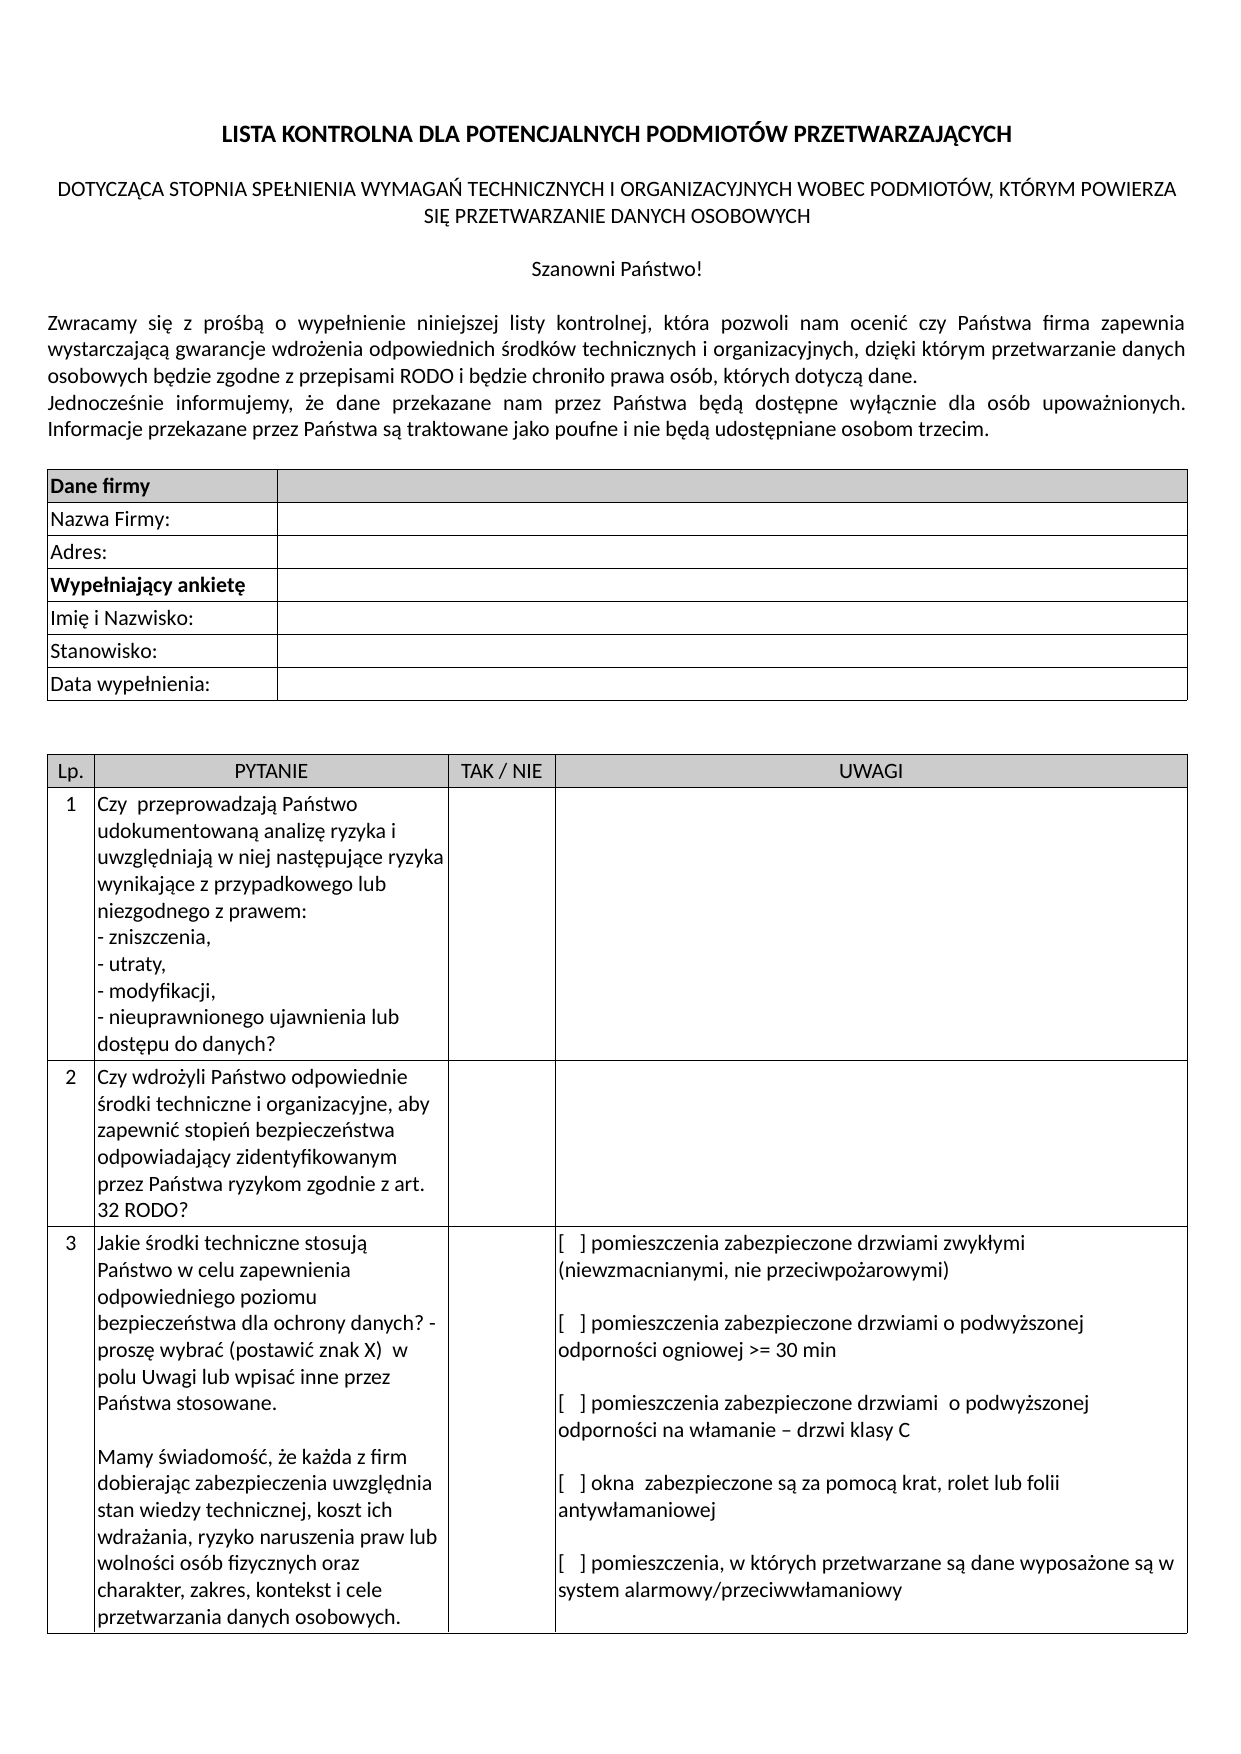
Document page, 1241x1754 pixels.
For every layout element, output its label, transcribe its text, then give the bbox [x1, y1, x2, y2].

table_cell [278, 569, 1187, 601]
table_cell [278, 635, 1187, 667]
table_cell [449, 788, 555, 1060]
table_cell Wypełniający ankietę [48, 569, 277, 601]
table_cell 1 [48, 788, 94, 1060]
table_cell Stanowisko: [48, 635, 277, 667]
table_header TAK / NIE [449, 755, 555, 787]
text DOTYCZĄCA STOPNIA SPEŁNIENIA WYMAGAŃ TECHNICZNYCH I ORGANIZACYJNYCH WOBEC PODMIOTÓW, KTÓRYM POWIERZA SIĘ PRZETWARZANIE DANYCH OSOBOWYCH [47, 175, 1187, 229]
table_header [278, 470, 1187, 502]
table_cell Nazwa Firmy: [48, 503, 277, 535]
table_cell [449, 1227, 555, 1632]
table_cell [556, 1227, 1187, 1632]
text Szanowni Państwo! [47, 255, 1187, 282]
table_cell [278, 536, 1187, 568]
table_cell 2 [48, 1061, 94, 1226]
text Zwracamy się z prośbą o wypełnienie niniejszej listy kontrolnej, która pozwoli nam ocenić czy Państwa firma zapewnia wystarczającą gwarancje wdrożenia odpowiednich środków technicznych i organizacyjnych, dzięki którym przetwarzanie danych osobowych będzie zgodne z przepisami RODO i będzie chroniło prawa osób, których dotyczą dane. [47, 309, 1187, 389]
table_header Lp. [48, 755, 94, 787]
table_header Dane firmy [48, 470, 277, 502]
table_cell [556, 1061, 1187, 1226]
table_cell Data wypełnienia: [48, 668, 277, 700]
table_cell [278, 503, 1187, 535]
text Jednocześnie informujemy, że dane przekazane nam przez Państwa będą dostępne wyłącznie dla osób upoważnionych. Informacje przekazane przez Państwa są traktowane jako poufne i nie będą udostępniane osobom trzecim. [47, 389, 1187, 442]
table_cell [95, 1227, 448, 1632]
text LISTA KONTROLNA DLA POTENCJALNYCH PODMIOTÓW PRZETWARZAJĄCYCH [47, 118, 1187, 149]
table_cell 3 [48, 1227, 94, 1632]
table_cell Adres: [48, 536, 277, 568]
table_cell [278, 602, 1187, 634]
table_header PYTANIE [95, 755, 448, 787]
table_header UWAGI [556, 755, 1187, 787]
table_cell [556, 788, 1187, 1060]
table_cell [449, 1061, 555, 1226]
table_cell Czy wdrożyli Państwo odpowiednie środki techniczne i organizacyjne, aby zapewnić stopień bezpieczeństwa odpowiadający zidentyfikowanym przez Państwa ryzykom zgodnie z art. 32 RODO? [95, 1061, 448, 1226]
table_cell [278, 668, 1187, 700]
table_cell Czy przeprowadzają Państwo udokumentowaną analizę ryzyka i uwzględniają w niej następujące ryzyka wynikające z przypadkowego lub niezgodnego z prawem: - zniszczenia, - utraty, - modyfikacji, - nieuprawnionego ujawnienia lub dostępu do danych? [95, 788, 448, 1060]
table_cell Imię i Nazwisko: [48, 602, 277, 634]
